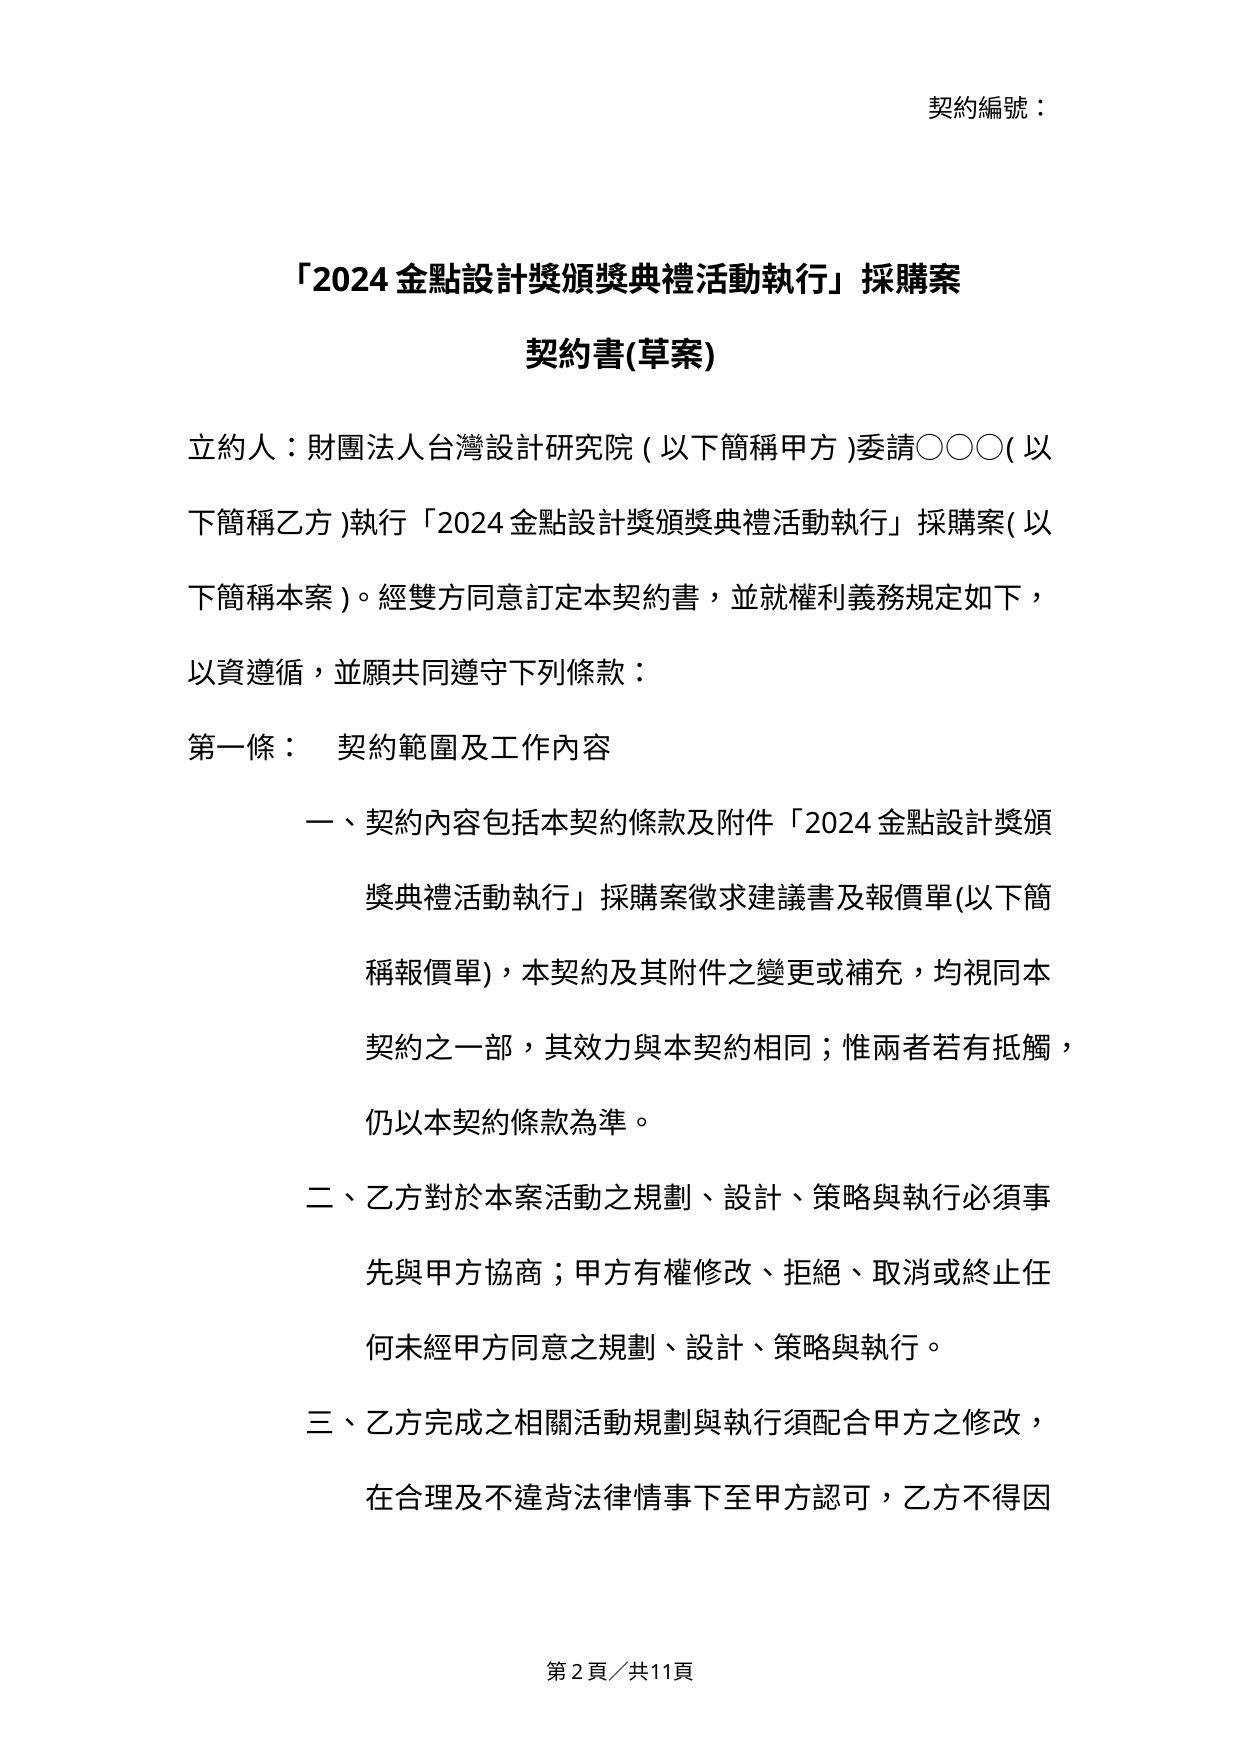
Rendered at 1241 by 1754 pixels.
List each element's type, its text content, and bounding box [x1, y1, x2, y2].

text 「2024金點設計獎頒獎典禮活動執行」採購案 [187, 239, 1053, 314]
list 乙方對於本案活動之規劃、設計、策略與執行必須事先與甲方協商；甲方有權修改、拒絕、取消或終止任何未經甲方同意之規劃、設計、策略與執行。 [306, 1158, 1053, 1383]
text 立約人：財團法人台灣設計研究院 ( 以下簡稱甲方 )委請○○○( 以下簡稱乙方 )執行「2024金點設計獎頒獎典禮活動執行」採購案( 以下簡稱本案 )。經雙方同意訂定本契約書，並就權利義務規定如下，以資遵循，並願共同遵守下列條款： [187, 408, 1053, 708]
list 契約範圍及工作內容 [187, 708, 1053, 783]
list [306, 1383, 1053, 1533]
list 契約內容包括本契約條款及附件「2024金點設計獎頒獎典禮活動執行」採購案徵求建議書及報價單(以下簡稱報價單)，本契約及其附件之變更或補充，均視同本契約之一部，其效力與本契約相同；惟兩者若有抵觸，仍以本契約條款為準。 [306, 783, 1053, 1158]
text 契約書(草案) [187, 314, 1053, 389]
